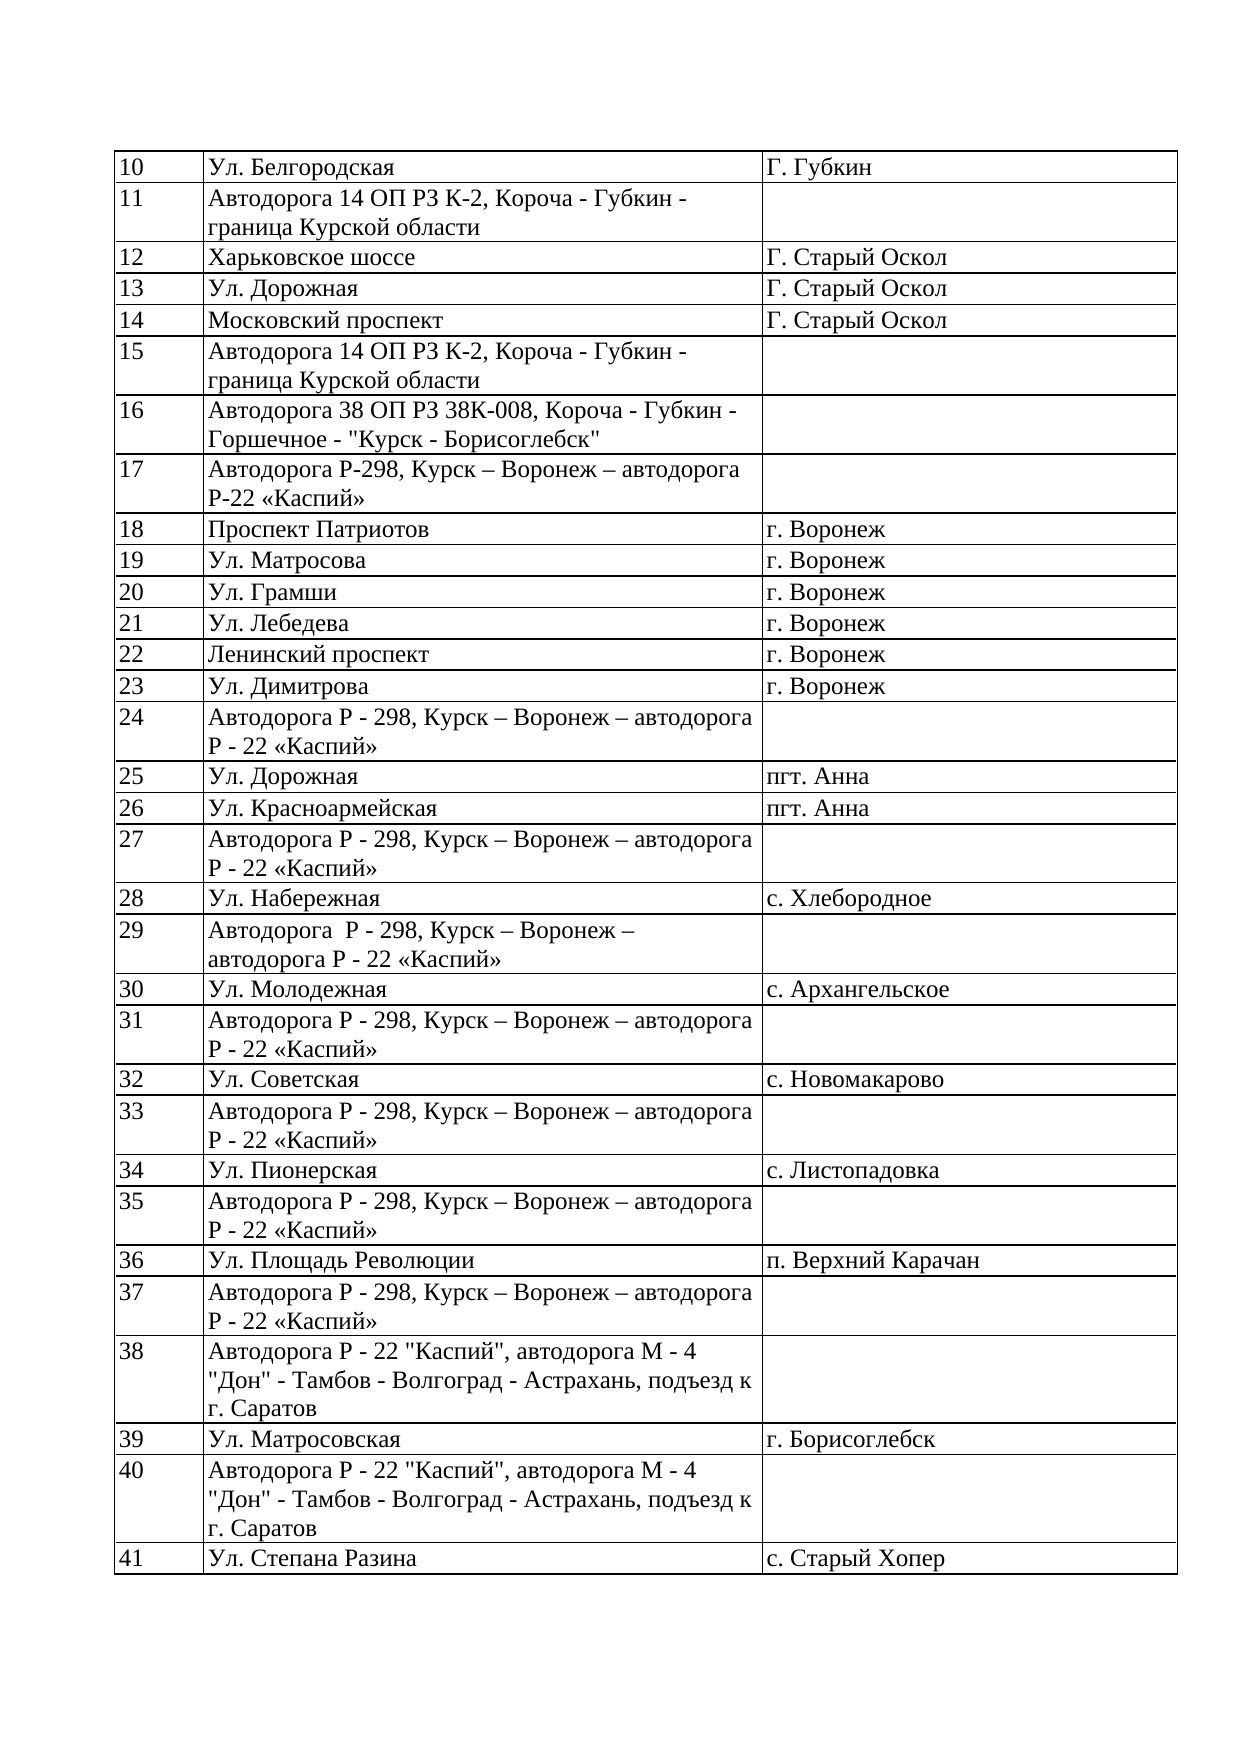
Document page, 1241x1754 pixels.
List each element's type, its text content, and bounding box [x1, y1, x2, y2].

table_cell Ул. Дорожная [204, 762, 762, 791]
table_cell пгт. Анна [763, 760, 1177, 791]
table_cell 18 [115, 513, 203, 543]
table_cell г. Борисоглебск [763, 1422, 1177, 1454]
table_cell г. Воронеж [763, 606, 1177, 638]
table_cell Автодорога 38 ОП РЗ 38К-008, Короча - Губкин - Горшечное - "Курск - Борисоглебск" [204, 396, 762, 453]
table_cell 17 [115, 454, 203, 512]
table_cell 33 [115, 1095, 203, 1153]
table_cell 21 [115, 608, 203, 638]
table_cell Автодорога Р - 298, Курск – Воронеж – автодорога Р - 22 «Каспий» [204, 1187, 762, 1244]
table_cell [204, 1455, 762, 1542]
table_cell Ул. Пионерская [204, 1155, 762, 1185]
table_cell [763, 1275, 1177, 1334]
table_cell Автодорога Р - 22 "Каспий", автодорога М - 4 "Дон" - Тамбов - Волгоград - Астрахань, подъезд к г. Саратов [204, 1336, 762, 1422]
table_cell 13 [115, 273, 203, 303]
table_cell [204, 183, 762, 241]
table_cell [763, 335, 1177, 394]
table_cell 32 [115, 1064, 203, 1094]
table_cell [763, 453, 1177, 512]
table_cell Автодорога Р - 298, Курск – Воронеж – автодорога Р - 22 «Каспий» [204, 1096, 762, 1153]
table_cell [763, 823, 1177, 882]
table_cell Г. Старый Оскол [763, 304, 1177, 335]
table_cell 29 [115, 914, 203, 972]
table_cell [763, 394, 1177, 453]
table_cell Г. Губкин [763, 152, 1177, 181]
table_cell Ленинский проспект [204, 640, 762, 669]
table_cell г. Воронеж [763, 638, 1177, 669]
table_cell 15 [115, 336, 203, 394]
table_cell 39 [115, 1423, 203, 1454]
table_cell Ул. Дорожная [204, 274, 762, 303]
table_cell [763, 181, 1177, 241]
table_cell г. Воронеж [763, 575, 1177, 606]
table_cell [763, 1185, 1177, 1244]
table_cell 28 [115, 883, 203, 913]
table_cell 25 [115, 761, 203, 791]
table_cell Ул. Молодежная [204, 974, 762, 1004]
table_cell Г. Старый Оскол [763, 272, 1177, 303]
table_cell 40 [115, 1455, 203, 1542]
table_cell [763, 913, 1177, 972]
table_cell 38 [115, 1336, 203, 1422]
table_cell Автодорога Р - 298, Курск – Воронеж – автодорога Р - 22 «Каспий» [204, 1277, 762, 1334]
table_cell п. Верхний Карачан [763, 1244, 1177, 1275]
table_cell Проспект Патриотов [204, 514, 762, 543]
table_cell 14 [115, 305, 203, 335]
table_cell с. Архангельское [763, 973, 1177, 1004]
table_cell с. Листопадовка [763, 1154, 1177, 1185]
table_cell Ул. Матросова [204, 545, 762, 575]
table_cell 37 [115, 1276, 203, 1334]
table_cell [763, 1004, 1177, 1063]
table_cell 34 [115, 1155, 203, 1185]
table_cell 30 [115, 974, 203, 1004]
table_cell Автодорога Р - 298, Курск – Воронеж – автодорога Р - 22 «Каспий» [204, 915, 762, 972]
table_cell Ул. Димитрова [204, 671, 762, 701]
table_cell 27 [115, 824, 203, 882]
table_cell 36 [115, 1245, 203, 1275]
table_cell Автодорога Р - 298, Курск – Воронеж – автодорога Р - 22 «Каспий» [204, 825, 762, 882]
table_cell пгт. Анна [763, 791, 1177, 823]
table_cell Автодорога Р - 298, Курск – Воронеж – автодорога Р - 22 «Каспий» [204, 702, 762, 760]
table_cell 22 [115, 639, 203, 669]
table_cell [763, 701, 1177, 760]
table_cell [763, 1454, 1177, 1542]
table_cell Автодорога Р-298, Курск – Воронеж – автодорога Р-22 «Каспий» [204, 455, 762, 512]
table_cell Ул. Советская [204, 1065, 762, 1094]
table_cell Ул. Матросовская [204, 1424, 762, 1454]
table_cell Ул. Степана Разина [204, 1543, 762, 1573]
table_cell г. Воронеж [763, 544, 1177, 575]
table_cell [763, 1094, 1177, 1153]
table_cell [763, 1335, 1177, 1422]
table_cell Харьковское шоссе [204, 242, 762, 272]
table_cell 26 [115, 793, 203, 823]
table_cell 41 [115, 1543, 203, 1573]
table_cell Ул. Грамши [204, 577, 762, 606]
table_cell с. Новомакарово [763, 1063, 1177, 1094]
table_cell г. Воронеж [763, 512, 1177, 543]
table_cell Ул. Набережная [204, 883, 762, 913]
table_cell с. Хлебородное [763, 882, 1177, 913]
table_cell г. Воронеж [763, 669, 1177, 701]
table_cell Автодорога Р - 298, Курск – Воронеж – автодорога Р - 22 «Каспий» [204, 1006, 762, 1063]
table_cell Ул. Красноармейская [204, 793, 762, 823]
table_cell 11 [115, 183, 203, 241]
table_cell 12 [115, 242, 203, 272]
table_cell 10 [115, 152, 203, 181]
table_cell 24 [115, 702, 203, 760]
table_cell Ул. Лебедева [204, 608, 762, 638]
table_cell 23 [115, 670, 203, 701]
table_cell 19 [115, 545, 203, 575]
table_cell Автодорога 14 ОП РЗ К-2, Короча - Губкин - граница Курской области [204, 337, 762, 394]
table_cell с. Старый Хопер [763, 1542, 1177, 1573]
table_cell Г. Старый Оскол [763, 241, 1177, 272]
table_cell 35 [115, 1186, 203, 1244]
table_cell Ул. Площадь Революции [204, 1246, 762, 1275]
table_cell 20 [115, 576, 203, 606]
table_cell Московский проспект [204, 305, 762, 335]
table_cell 31 [115, 1005, 203, 1063]
table_cell Ул. Белгородская [204, 152, 762, 181]
table_cell 16 [115, 395, 203, 453]
